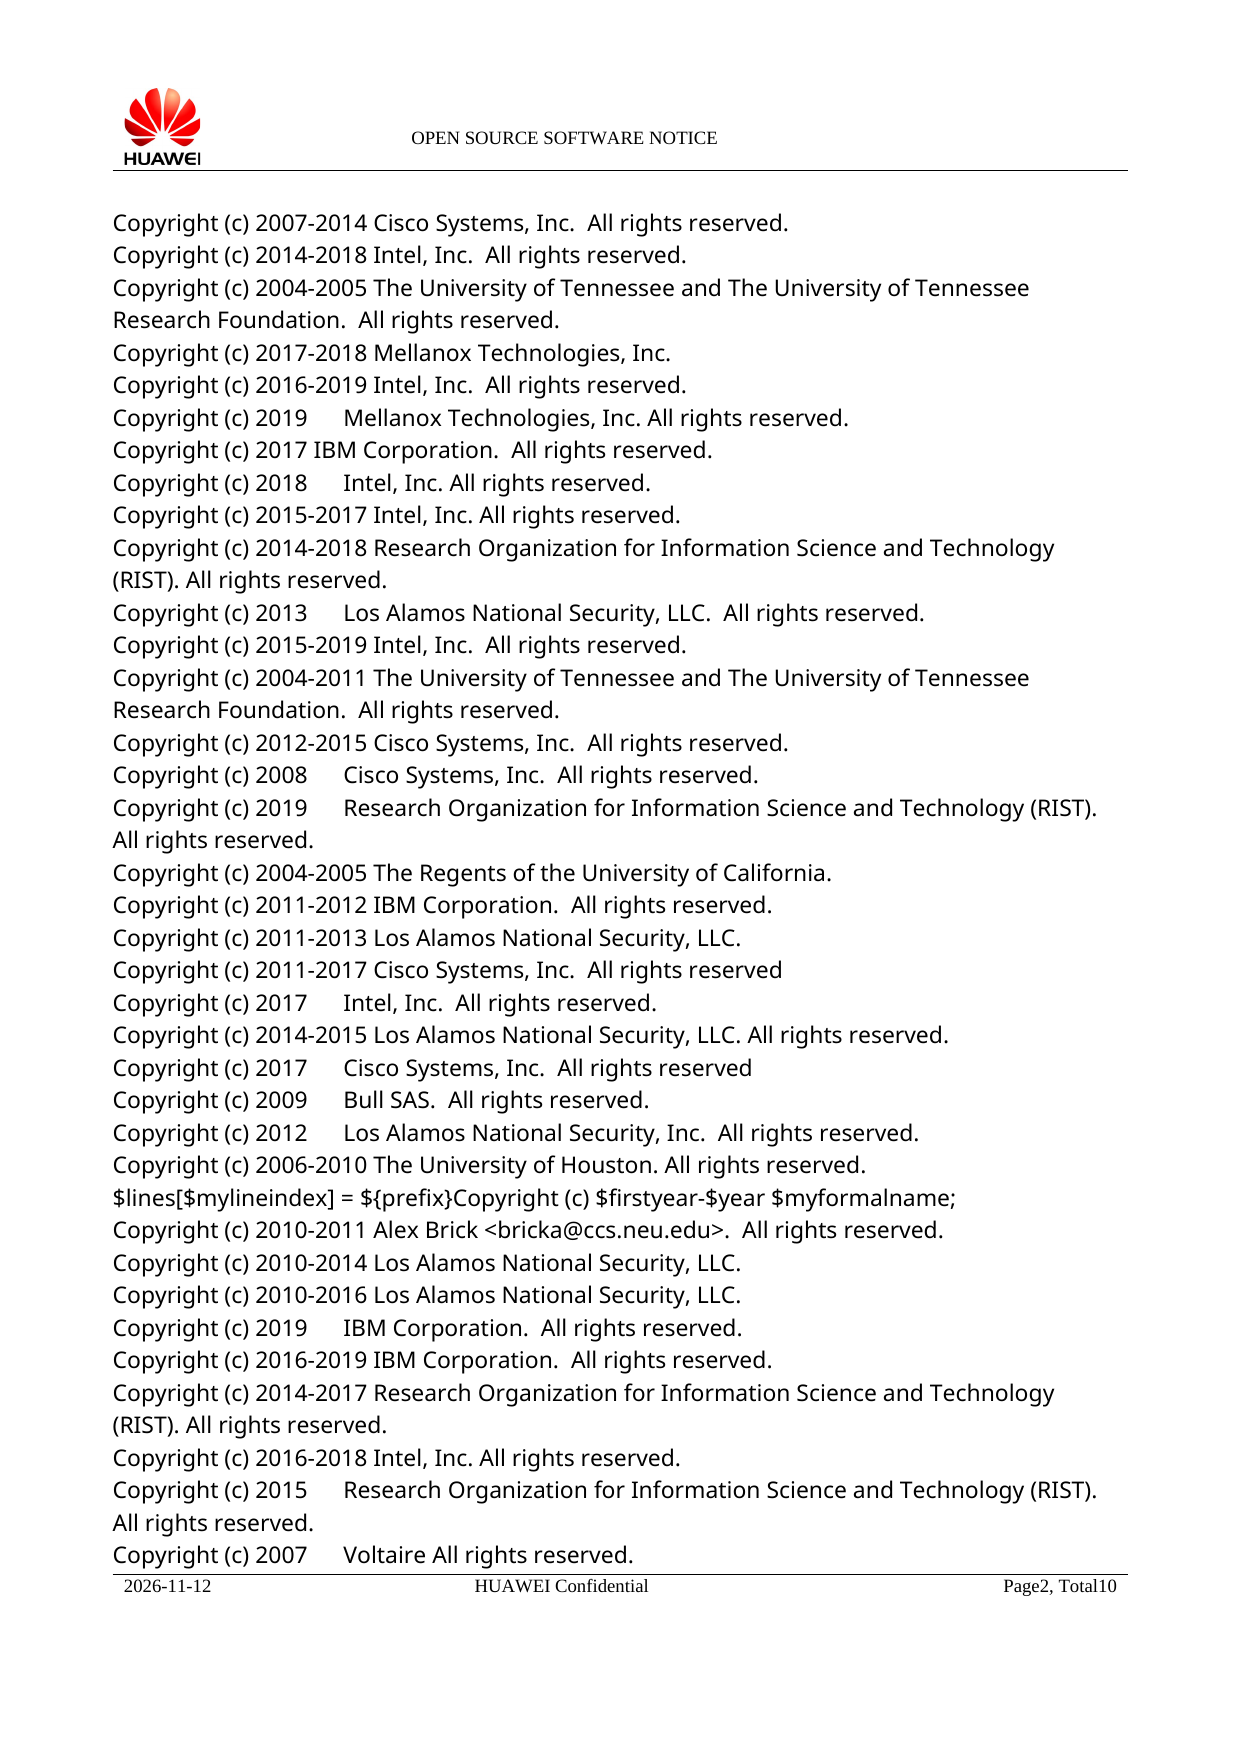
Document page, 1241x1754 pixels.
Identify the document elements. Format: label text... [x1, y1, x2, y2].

picture [124, 88, 201, 165]
